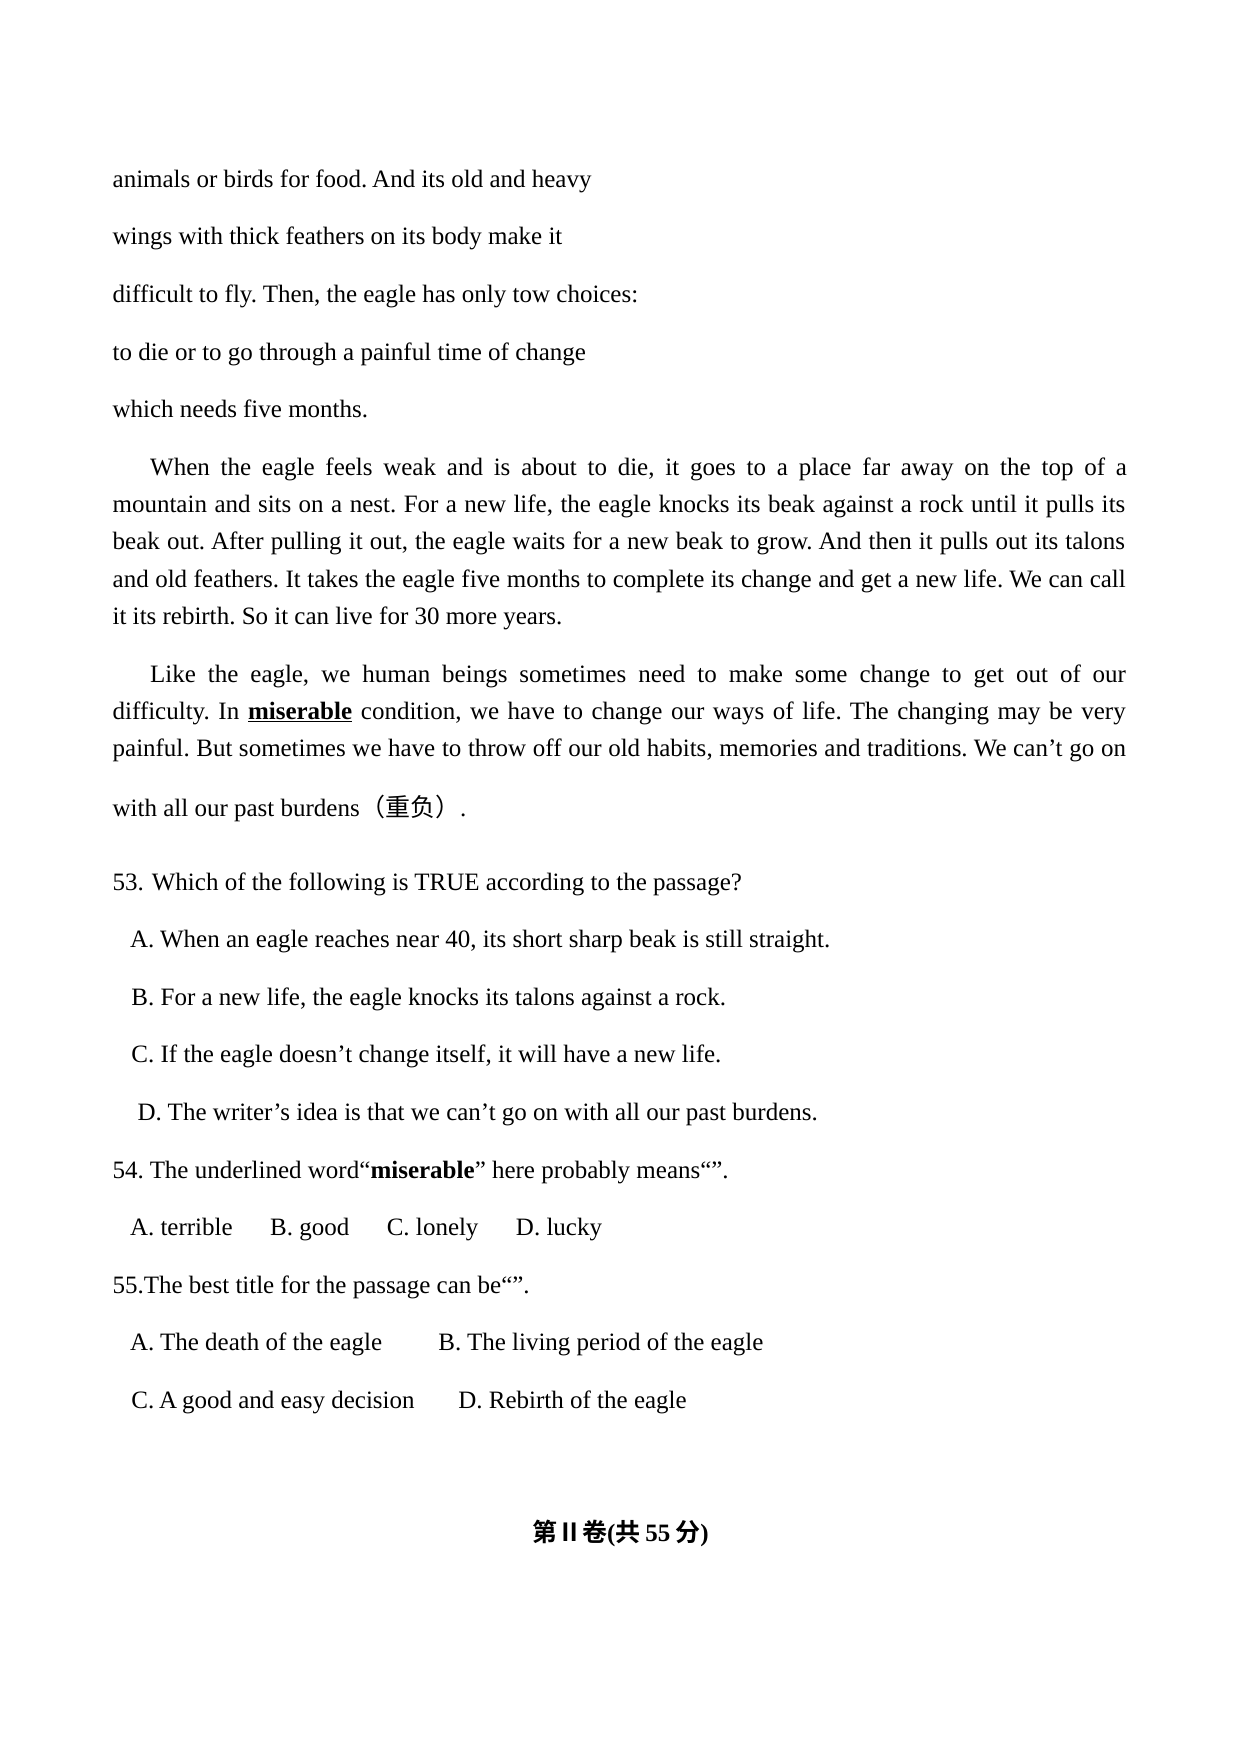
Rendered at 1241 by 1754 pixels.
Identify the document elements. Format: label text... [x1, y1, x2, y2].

text B. For a new life, the eagle knocks its talons against a rock. [112, 980, 1128, 1012]
text A. When an eagle reaches near 40, its short sharp beak is still straight. [112, 922, 1128, 955]
text to die or to go through a painful time of change [112, 335, 1128, 367]
text When the eagle feels weak and is about to die, it goes to a place far away on the top of a mountain and sits on a nest. For a new life, the eagle knocks its beak against a rock until it pulls its beak out. After pulling it out, the eagle waits for a new beak to grow. And then it pulls out its talons and old feathers. It takes the eagle five months to complete its change and get a new life. We can call it its rebirth. So it can live for 30 more years. [112, 450, 1128, 632]
text wings with thick feathers on its body make it [112, 219, 1128, 252]
text D. The writer’s idea is that we can’t go on with all our past burdens. [112, 1095, 1128, 1128]
text which needs five months. [112, 392, 1128, 425]
text A. terrible B. good C. lonely D. lucky [112, 1210, 1128, 1243]
text C. A good and easy decision D. Rebirth of the eagle [112, 1383, 1128, 1416]
text 54. The underlined word“miserable” here probably means“”. [112, 1153, 1128, 1185]
list Which of the following is TRUE according to the passage? [112, 865, 1128, 897]
text 第Ⅱ卷(共55分) [112, 1498, 1128, 1563]
text A. The death of the eagle B. The living period of the eagle [112, 1326, 1128, 1358]
text C. If the eagle doesn’t change itself, it will have a new life. [112, 1038, 1128, 1070]
text animals or birds for food. And its old and heavy [112, 162, 1128, 194]
text 55.The best title for the passage can be“”. [112, 1268, 1128, 1301]
text difficult to fly. Then, the eagle has only tow choices: [112, 277, 1128, 310]
text Like the eagle, we human beings sometimes need to make some change to get out of our difficulty. In miserable condition, we have to change our ways of life. The changing may be very painful. But sometimes we have to throw off our old habits, memories and traditions. We can’t go on with all our past burdens（重负）. [112, 657, 1128, 838]
